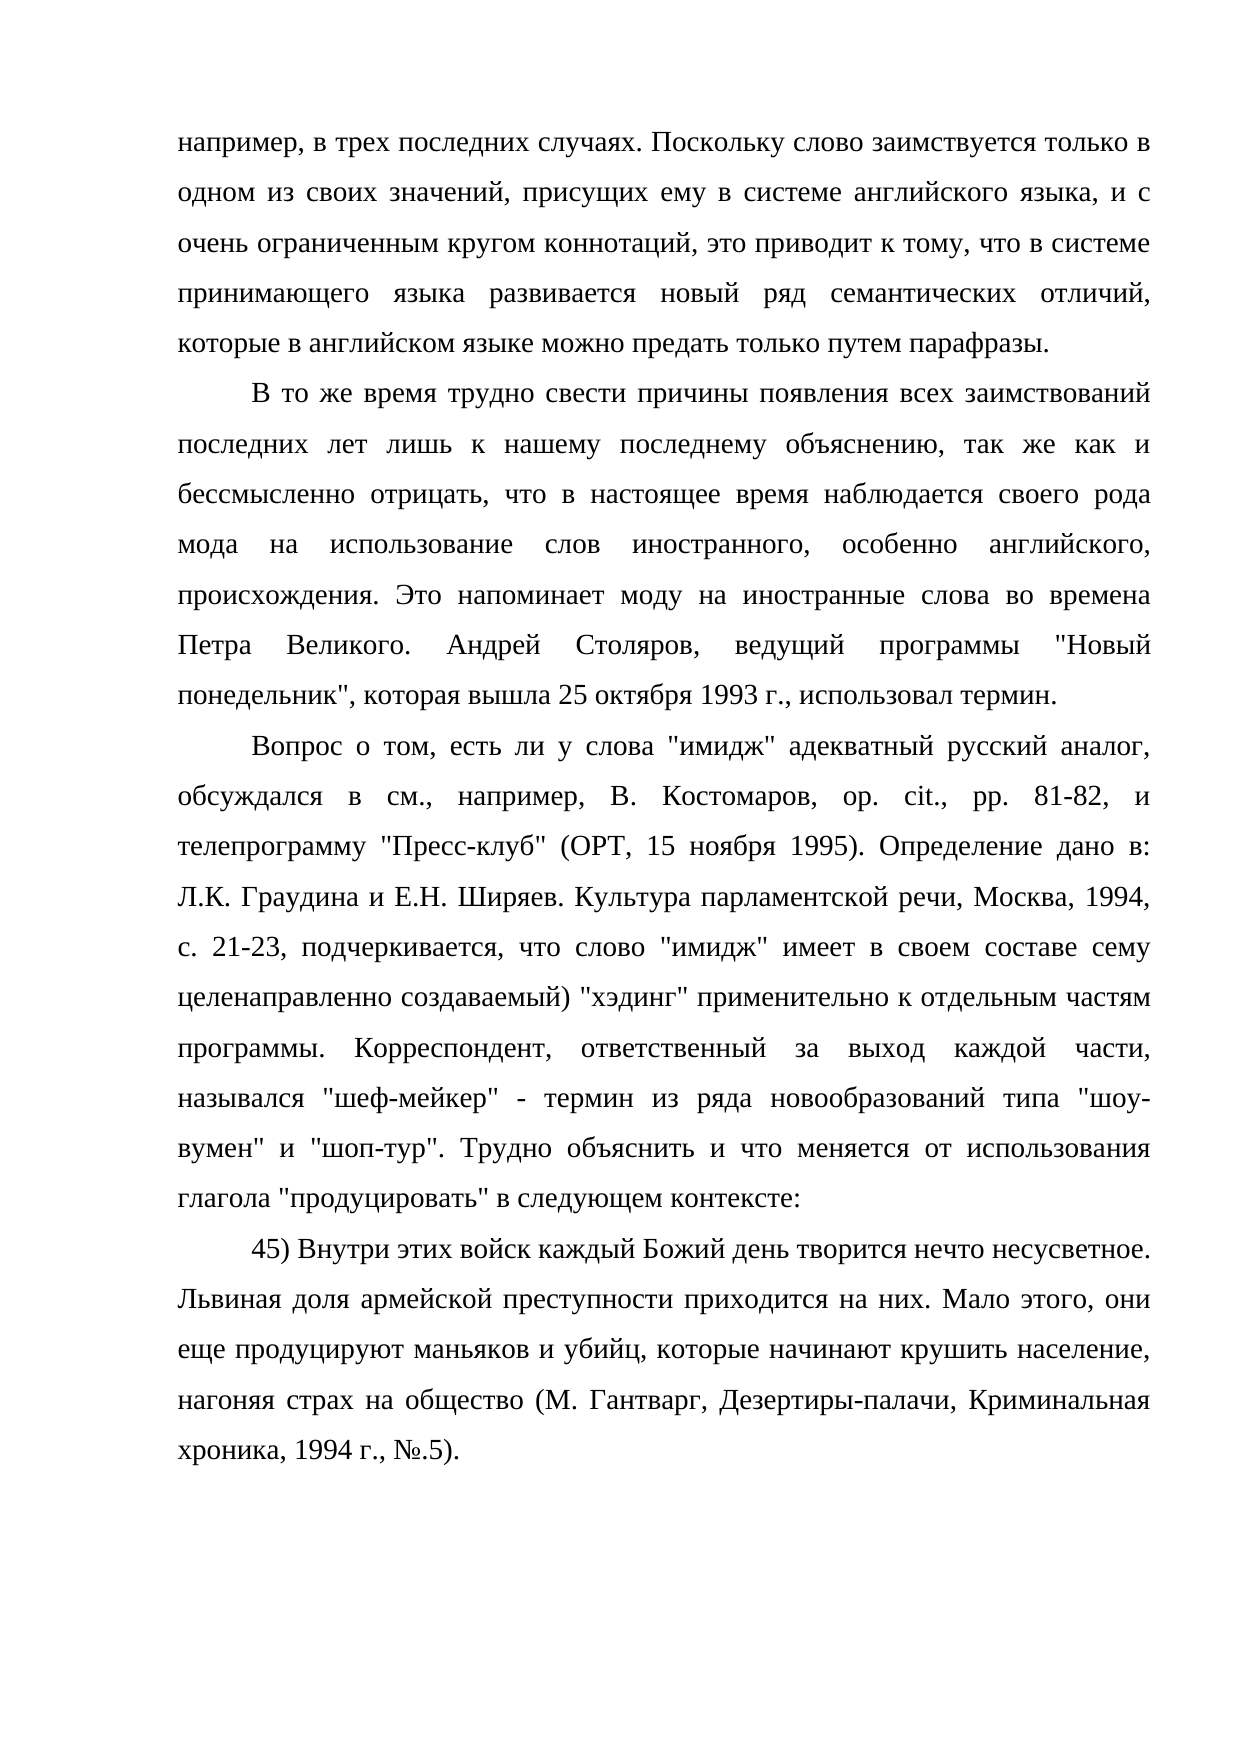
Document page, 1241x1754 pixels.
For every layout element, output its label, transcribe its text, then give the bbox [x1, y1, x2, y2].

text 45) Внутри этих войск каждый Божий день творится нечто несусветное. Львиная доля армейской преступности приходится на них. Мало этого, они еще продуцируют маньяков и убийц, которые начинают крушить население, нагоняя страх на общество (M. Гантварг, Дезертиры-палачи, Криминальная хроника, 1994 г., №.5). [177, 1231, 1152, 1466]
text В то же время трудно свести причины появления всех заимствований последних лет лишь к нашему последнему объяснению, так же как и бессмысленно отрицать, что в настоящее время наблюдается своего рода мода на использование слов иностранного, особенно английского, происхождения. Это напоминает моду на иностранные слова во времена Петра Великого. Андрей Столяров, ведущий программы "Новый понедельник", которая вышла 25 октября 1993 г., использовал термин. [177, 376, 1152, 711]
text Вопрос о том, есть ли у слова "имидж" адекватный русский аналог, обсуждался в см., например, В. Костомаров, op. cit., pp. 81-82, и телепрограмму "Пресс-клуб" (OРТ, 15 ноября 1995). Определение дано в: Л.К. Граудина и Е.Н. Ширяев. Культура парламентской речи, Москва, 1994, с. 21-23, подчеркивается, что слово "имидж" имеет в своем составе сему целенаправленно создаваемый) "хэдинг" применительно к отдельным частям программы. Корреспондент, ответственный за выход каждой части, назывался "шеф-мейкер" - термин из ряда новообразований типа "шоу-вумен" и "шоп-тур". Трудно объяснить и что меняется от использования глагола "продуцировать" в следующем контексте: [177, 728, 1152, 1214]
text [177, 124, 1152, 359]
